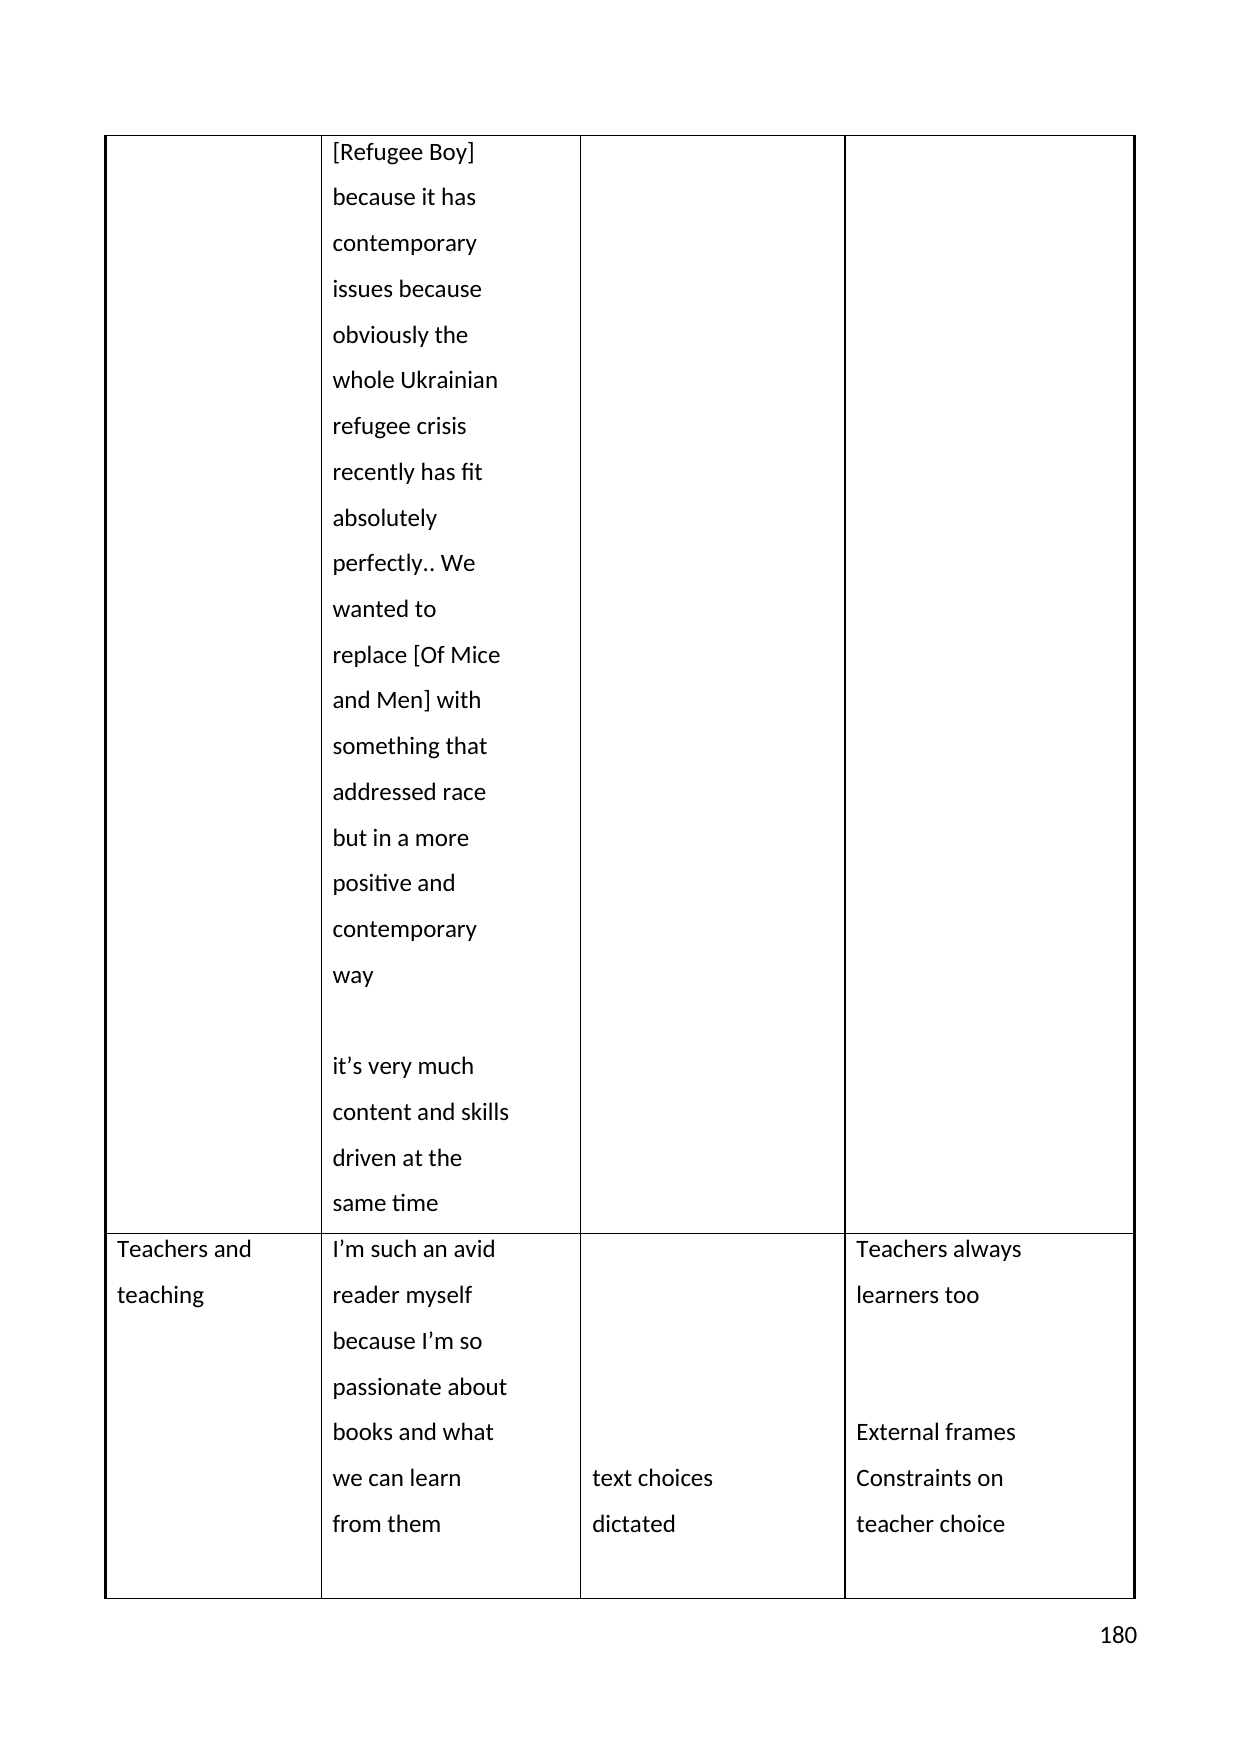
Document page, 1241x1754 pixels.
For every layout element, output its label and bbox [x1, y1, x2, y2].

table_cell [322, 136, 580, 1232]
table_cell [322, 1234, 580, 1598]
table_cell [846, 1234, 1133, 1598]
table_cell [107, 1234, 321, 1598]
table_cell [107, 136, 321, 1232]
table_cell [581, 136, 844, 1232]
table_cell [581, 1234, 844, 1598]
table_cell [846, 136, 1133, 1232]
